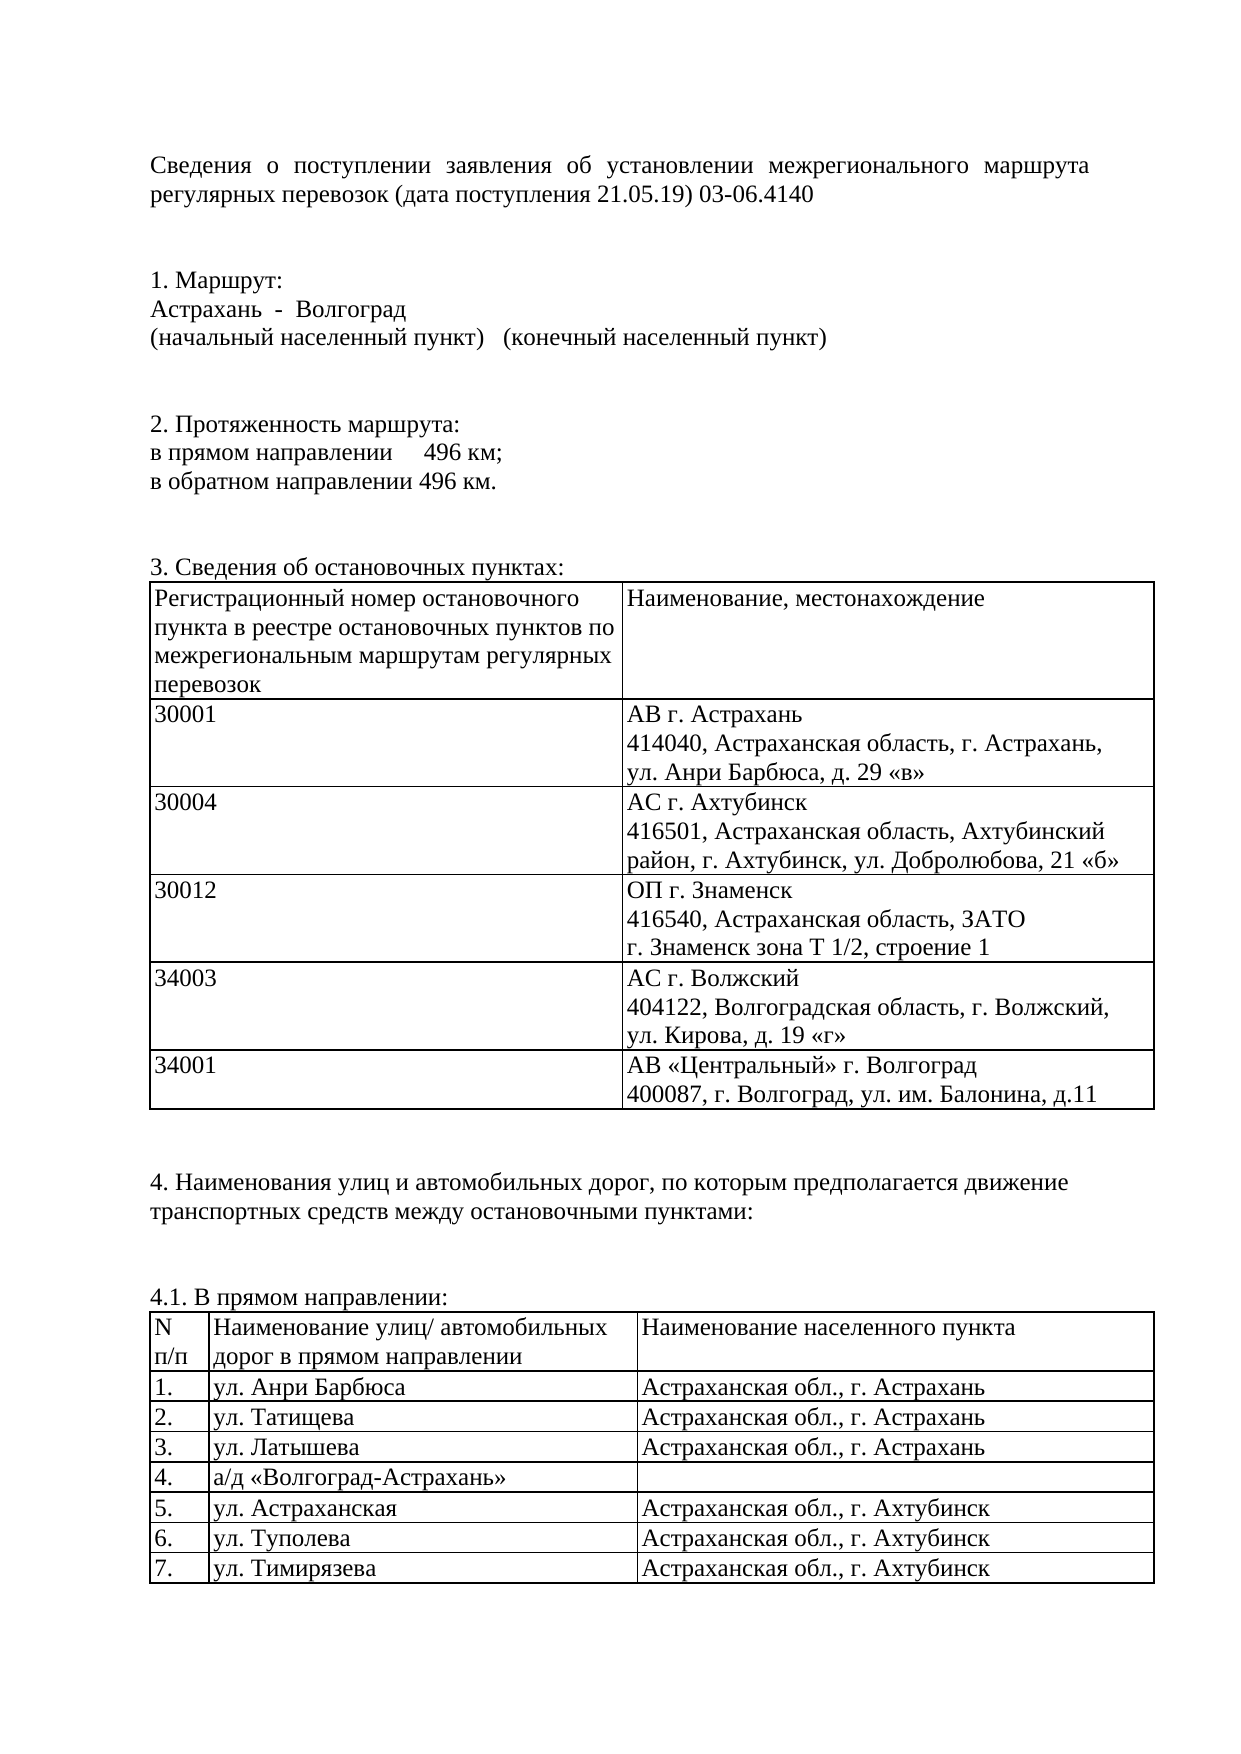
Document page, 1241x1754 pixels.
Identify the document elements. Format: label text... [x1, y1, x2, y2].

table_cell 4. [151, 1463, 208, 1491]
table_cell 1. [151, 1372, 208, 1400]
table_cell 5. [151, 1493, 208, 1522]
table_cell ул. Латышева [210, 1432, 637, 1461]
table_cell 6. [151, 1523, 208, 1552]
table_cell [638, 1463, 1153, 1491]
table_cell АВ «Центральный» г. Волгоград 400087, г. Волгоград, ул. им. Балонина, д.11 [623, 1051, 1153, 1108]
text Астрахань - Волгоград [150, 294, 1090, 322]
text 2. Протяженность маршрута: [150, 409, 1090, 437]
table_cell АВ г. Астрахань 414040, Астраханская область, г. Астрахань, ул. Анри Барбюса, д. 29 «в» [623, 700, 1153, 786]
text 4.1. В прямом направлении: [150, 1282, 1090, 1311]
text 1. Маршрут: [150, 265, 1090, 294]
table_cell 3. [151, 1432, 208, 1461]
table_cell ОП г. Знаменск 416540, Астраханская область, ЗАТО г. Знаменск зона Т 1/2, строение 1 [623, 875, 1153, 961]
table_cell ул. Туполева [210, 1523, 637, 1552]
text (начальный населенный пункт) (конечный населенный пункт) [150, 322, 1090, 351]
table_header Регистрационный номер остановочного пункта в реестре остановочных пунктов по межрегиональным маршрутам регулярных перевозок [151, 583, 622, 698]
table_cell 7. [151, 1553, 208, 1582]
table_cell а/д «Волгоград-Астрахань» [210, 1463, 637, 1491]
table_header Наименование улиц/ автомобильных дорог в прямом направлении [210, 1313, 637, 1370]
table_header N п/п [151, 1313, 208, 1370]
table_cell Астраханская обл., г. Астрахань [638, 1432, 1153, 1461]
text в прямом направлении 496 км; [150, 437, 1090, 466]
table_cell 30004 [151, 787, 622, 873]
table_cell АС г. Волжский 404122, Волгоградская область, г. Волжский, ул. Кирова, д. 19 «г» [623, 963, 1153, 1049]
table_cell Астраханская обл., г. Ахтубинск [638, 1523, 1153, 1552]
table_cell Астраханская обл., г. Астрахань [638, 1372, 1153, 1400]
text в обратном направлении 496 км. [150, 466, 1090, 495]
table_cell ул. Тимирязева [210, 1553, 637, 1582]
table_cell 2. [151, 1402, 208, 1431]
table_cell ул. Анри Барбюса [210, 1372, 637, 1400]
table_header Наименование, местонахождение [623, 583, 1153, 698]
table_cell 30012 [151, 875, 622, 961]
table_cell ул. Астраханская [210, 1493, 637, 1522]
text 4. Наименования улиц и автомобильных дорог, по которым предполагается движение транспортных средств между остановочными пунктами: [150, 1167, 1090, 1225]
table_cell Астраханская обл., г. Ахтубинск [638, 1493, 1153, 1522]
table_cell АС г. Ахтубинск 416501, Астраханская область, Ахтубинский район, г. Ахтубинск, ул. Добролюбова, 21 «б» [623, 787, 1153, 873]
text 3. Сведения об остановочных пунктах: [150, 552, 1090, 581]
table_cell Астраханская обл., г. Астрахань [638, 1402, 1153, 1431]
text Сведения о поступлении заявления об установлении межрегионального маршрута регулярных перевозок (дата поступления 21.05.19) 03-06.4140 [150, 150, 1090, 207]
table_header Наименование населенного пункта [638, 1313, 1153, 1370]
table_cell 34003 [151, 963, 622, 1049]
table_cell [638, 1553, 1153, 1582]
table_cell ул. Татищева [210, 1402, 637, 1431]
table_cell 34001 [151, 1051, 622, 1108]
table_cell 30001 [151, 700, 622, 786]
